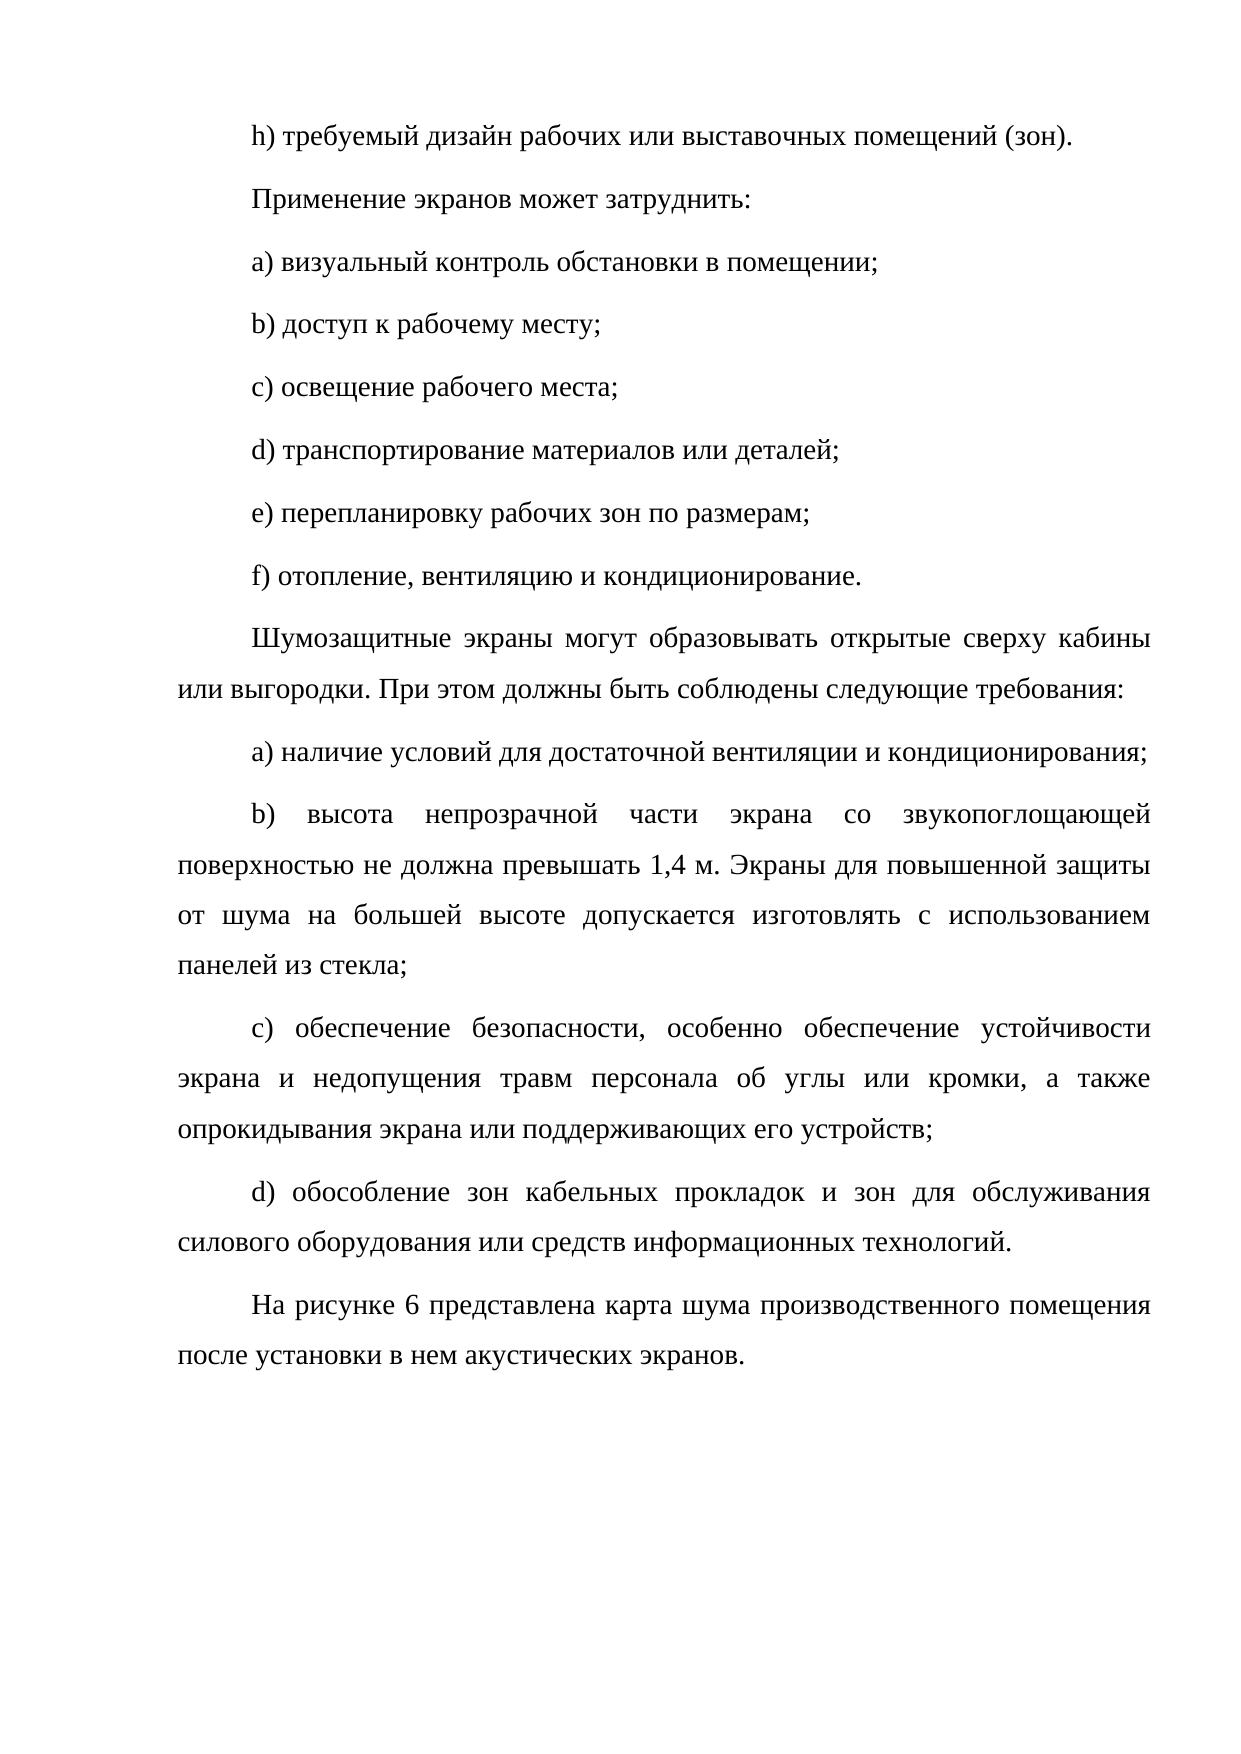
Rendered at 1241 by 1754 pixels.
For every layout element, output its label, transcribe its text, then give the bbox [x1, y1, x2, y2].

text d) транспортирование материалов или деталей; [177, 432, 1152, 466]
text c) обеспечение безопасности, особенно обеспечение устойчивости экрана и недопущения травм персонала об углы или кромки, а также опрокидывания экрана или поддерживающих его устройств; [177, 1010, 1152, 1144]
text a) наличие условий для достаточной вентиляции и кондиционирования; [177, 734, 1152, 767]
text h) требуемый дизайн рабочих или выставочных помещений (зон). [177, 118, 1152, 152]
text c) освещение рабочего места; [177, 369, 1152, 403]
text Применение экранов может затруднить: [177, 181, 1152, 214]
text На рисунке 6 представлена карта шума производственного помещения после установки в нем акустических экранов. [177, 1287, 1152, 1371]
text d) обособление зон кабельных прокладок и зон для обслуживания силового оборудования или средств информационных технологий. [177, 1174, 1152, 1258]
text b) доступ к рабочему месту; [177, 307, 1152, 340]
text Шумозащитные экраны могут образовывать открытые сверху кабины или выгородки. При этом должны быть соблюдены следующие требования: [177, 621, 1152, 704]
text f) отопление, вентиляцию и кондиционирование. [177, 558, 1152, 591]
text b) высота непрозрачной части экрана со звукопоглощающей поверхностью не должна превышать 1,4 м. Экраны для повышенной защиты от шума на большей высоте допускается изготовлять с использованием панелей из стекла; [177, 797, 1152, 981]
text a) визуальный контроль обстановки в помещении; [177, 244, 1152, 277]
text e) перепланировку рабочих зон по размерам; [177, 495, 1152, 528]
